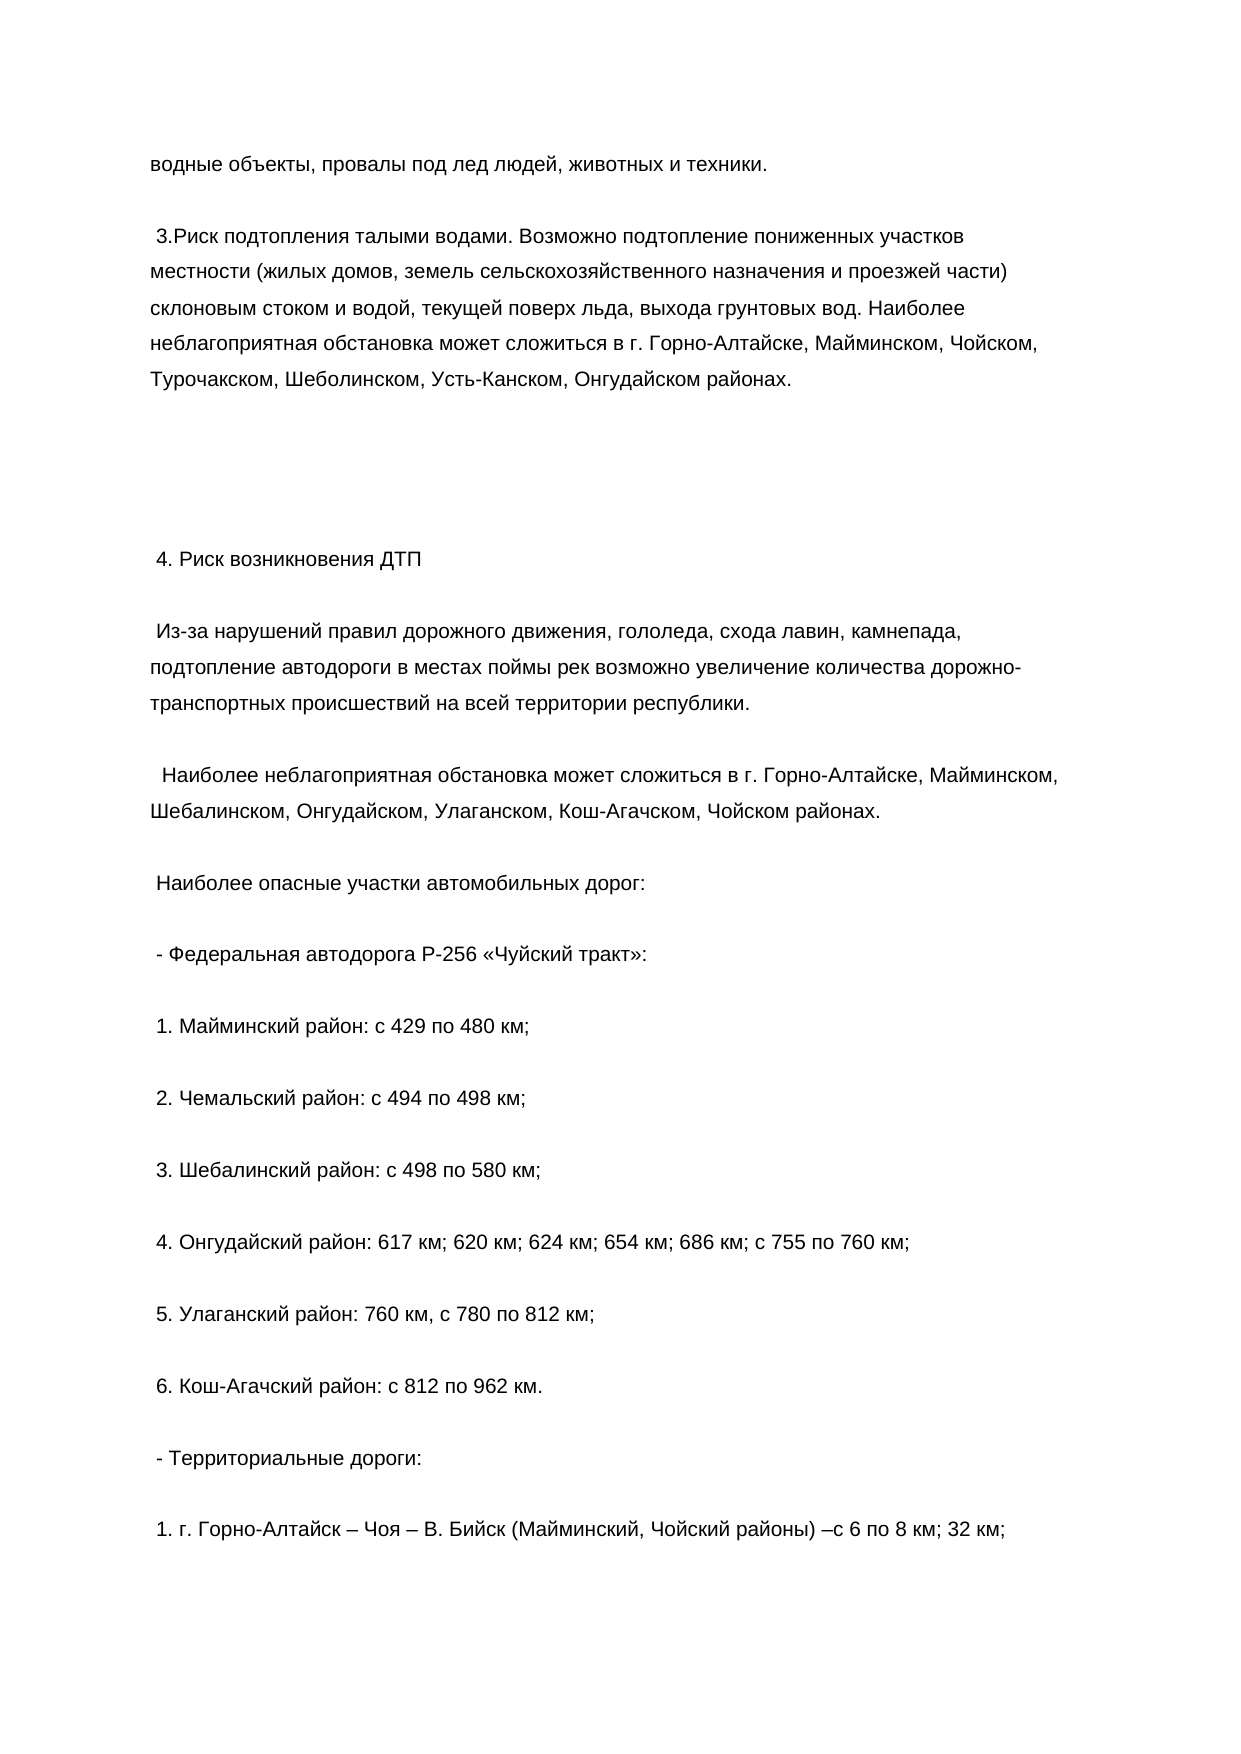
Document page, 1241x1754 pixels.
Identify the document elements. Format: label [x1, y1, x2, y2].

table_cell [140, 150, 1078, 1577]
